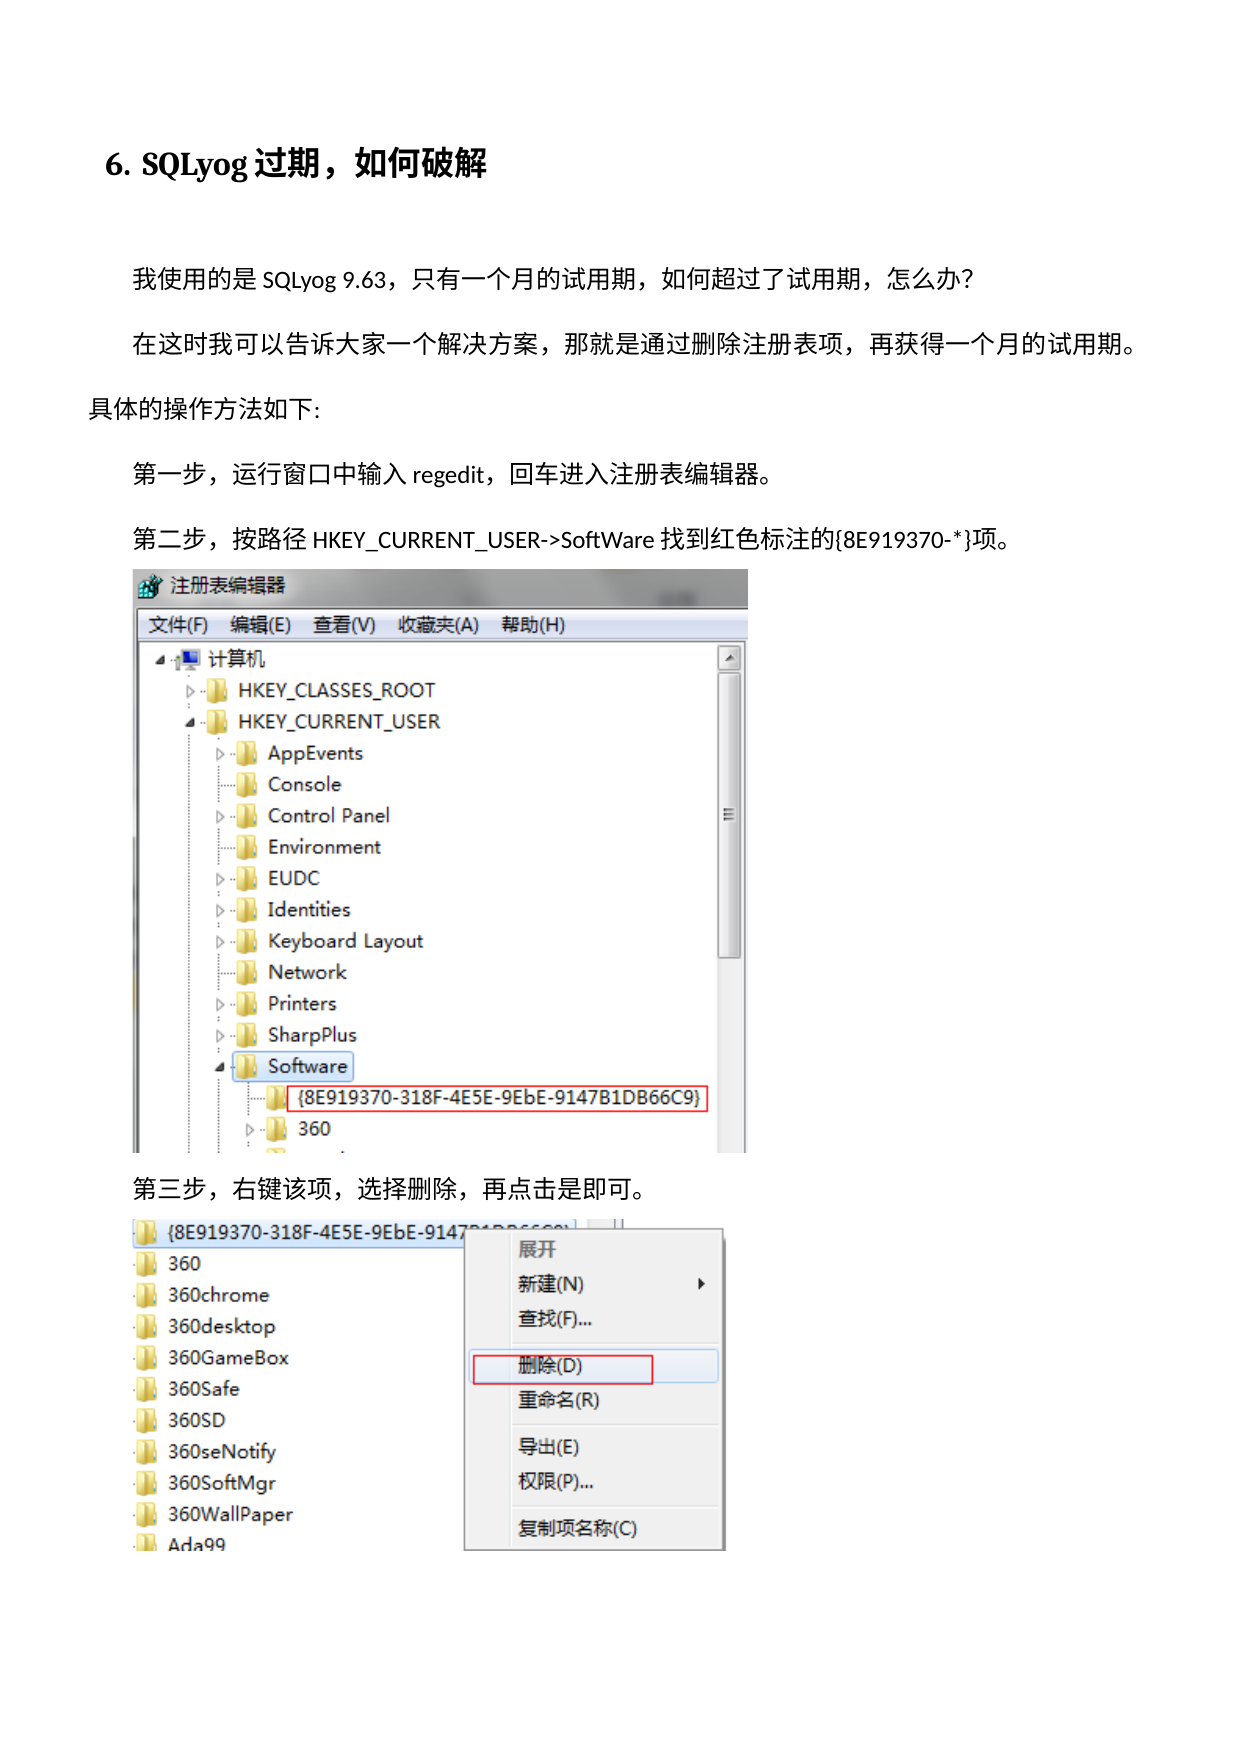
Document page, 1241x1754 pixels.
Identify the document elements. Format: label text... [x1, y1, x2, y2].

text 第二步，按路径HKEY_CURRENT_USER->SoftWare找到红色标注的{8E919370-*}项。 [89, 505, 1152, 570]
text 第一步，运行窗口中输入regedit，回车进入注册表编辑器。 [89, 440, 1152, 505]
subtitle SQLyog过期，如何破解 [105, 128, 1152, 193]
text 在这时我可以告诉大家一个解决方案，那就是通过删除注册表项，再获得一个月的试用期。具体的操作方法如下: [89, 310, 1152, 440]
picture [132, 1219, 727, 1551]
list 第三步，右键该项，选择删除，再点击是即可。 [132, 1155, 1152, 1220]
list 我使用的是SQLyog 9.63，只有一个月的试用期，如何超过了试用期，怎么办？ [132, 245, 1152, 310]
picture [132, 569, 748, 1153]
